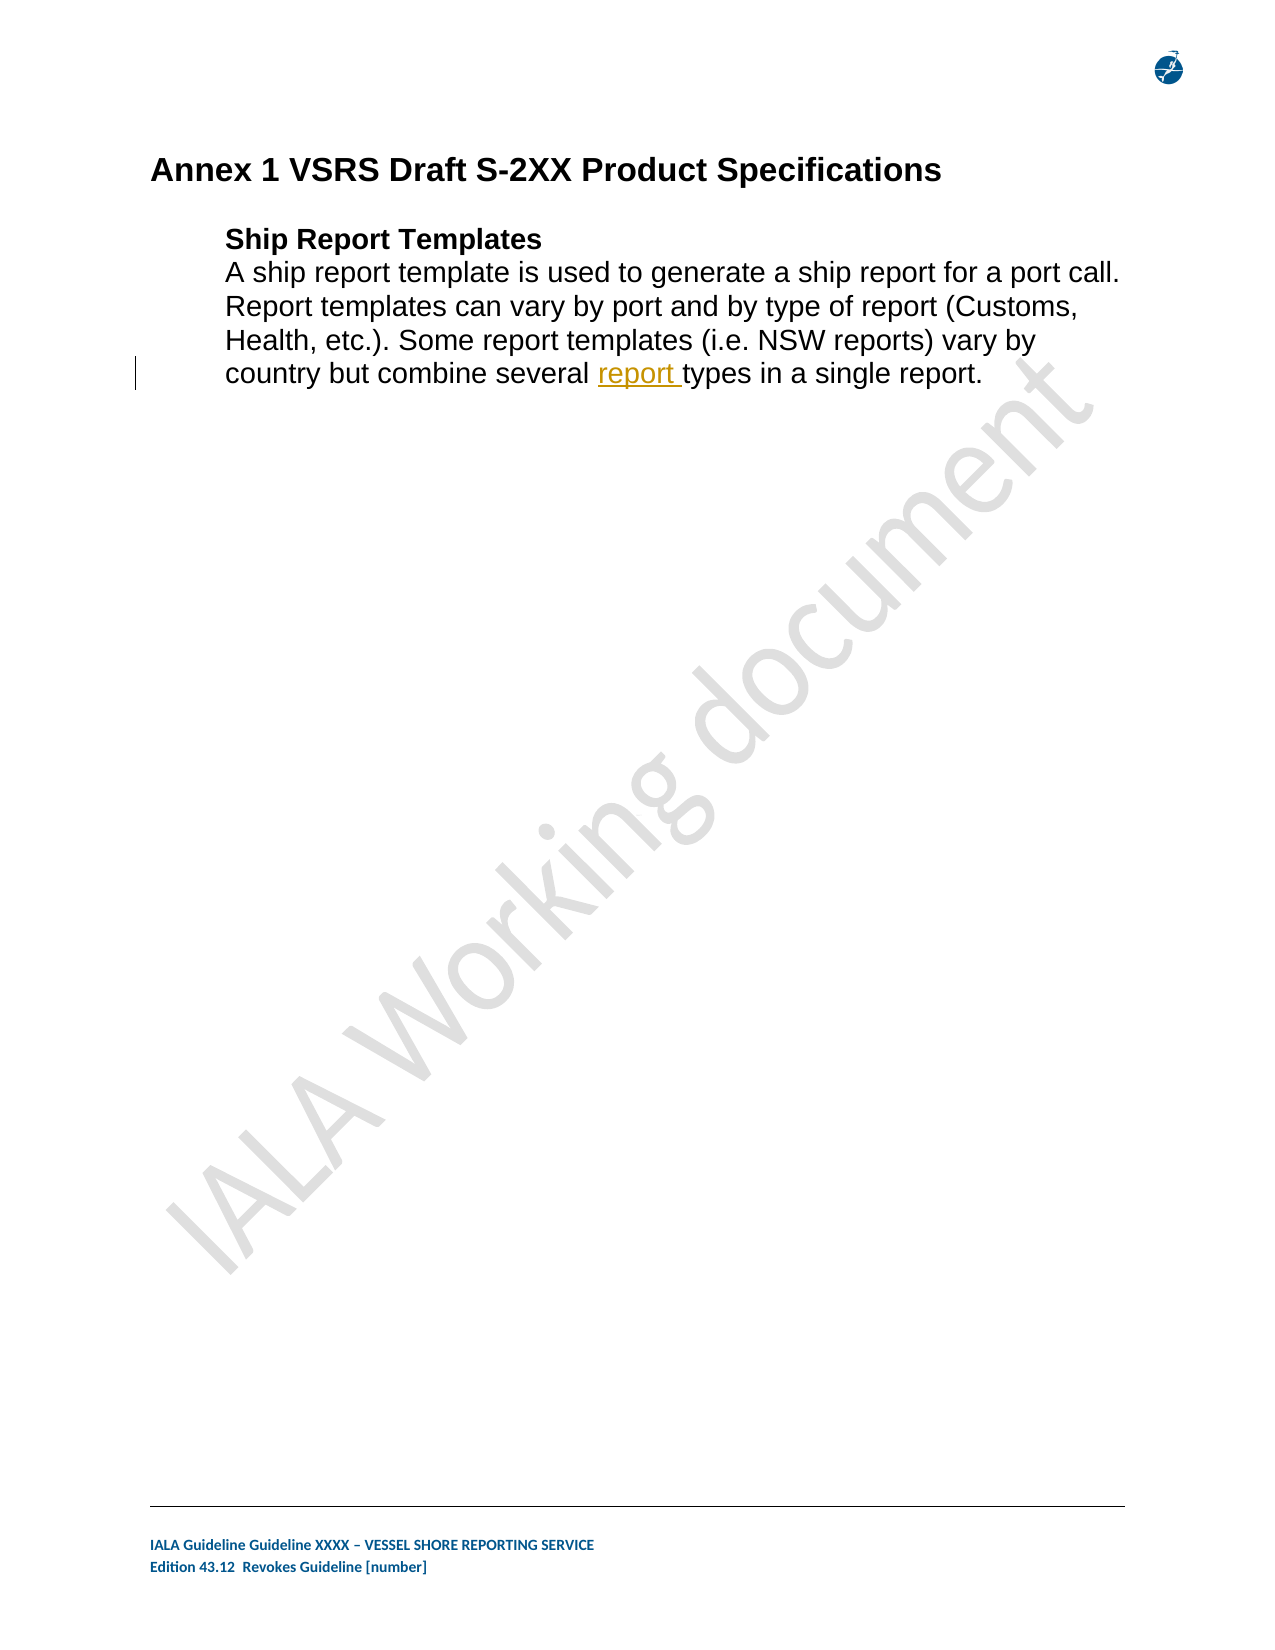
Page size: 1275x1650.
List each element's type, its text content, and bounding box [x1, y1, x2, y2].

list Annex 1 VSRS Draft S-2XX Product Specifications [150, 150, 1125, 188]
picture [1123, 0, 1242, 119]
list A ship report template is used to generate a ship report for a port call. Report templates can vary by port and by type of report (Customs, Health, etc.). Some report templates (i.e. NSW reports) vary by country but combine several types in a single report. [225, 256, 1125, 390]
list Ship Report Templates [225, 222, 1125, 256]
